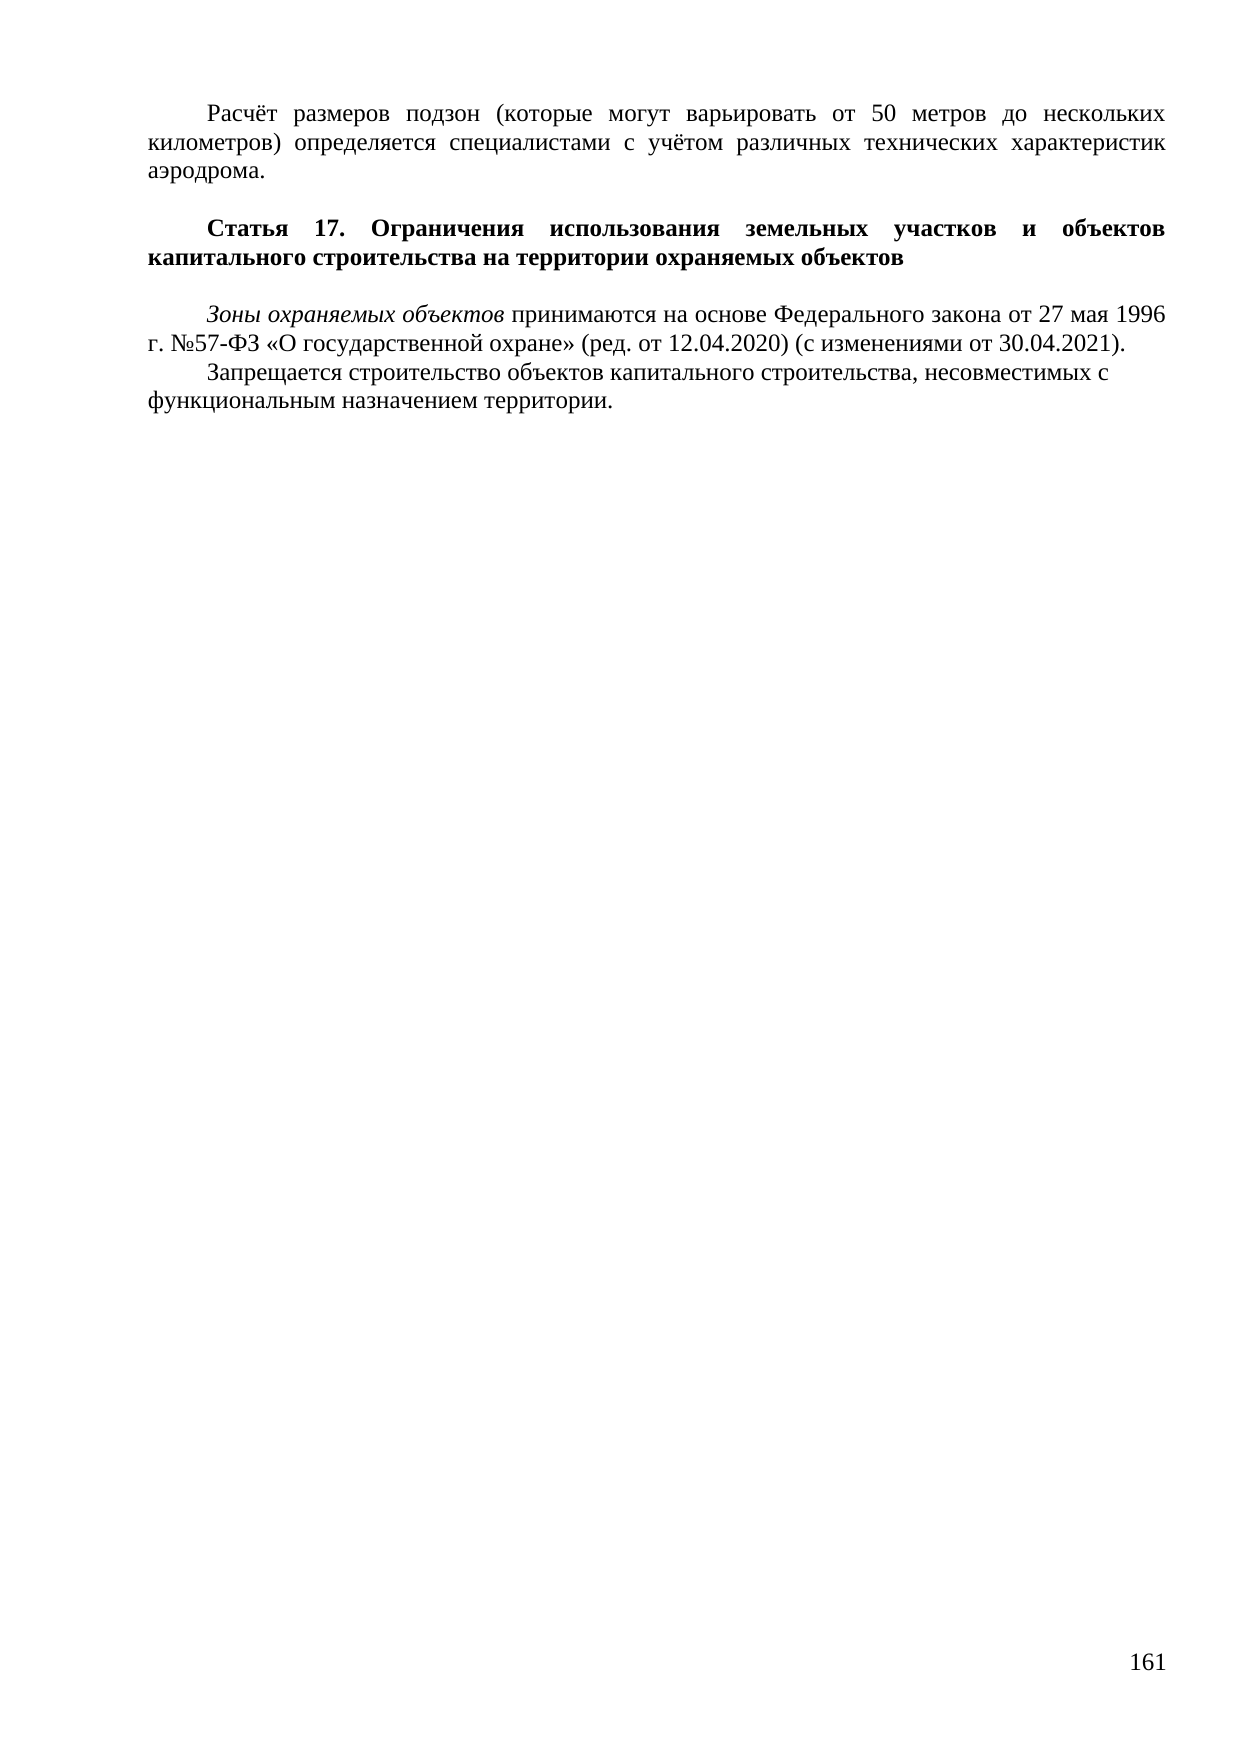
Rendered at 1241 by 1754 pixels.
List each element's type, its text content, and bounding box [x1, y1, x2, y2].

text Запрещается строительство объектов капитального строительства, несовместимых с функциональным назначением территории. [148, 357, 1167, 414]
text Статья 17. Ограничения использования земельных участков и объектов капитального строительства на территории охраняемых объектов [148, 213, 1167, 270]
text Зоны охраняемых объектов принимаются на основе Федерального закона от 27 мая 1996 г. №57-ФЗ «О государственной охране» (ред. от 12.04.2020) (с изменениями от 30.04.2021). [148, 299, 1167, 357]
text Расчёт размеров подзон (которые могут варьировать от 50 метров до нескольких километров) определяется специалистами с учётом различных технических характеристик аэродрома. [148, 98, 1167, 184]
